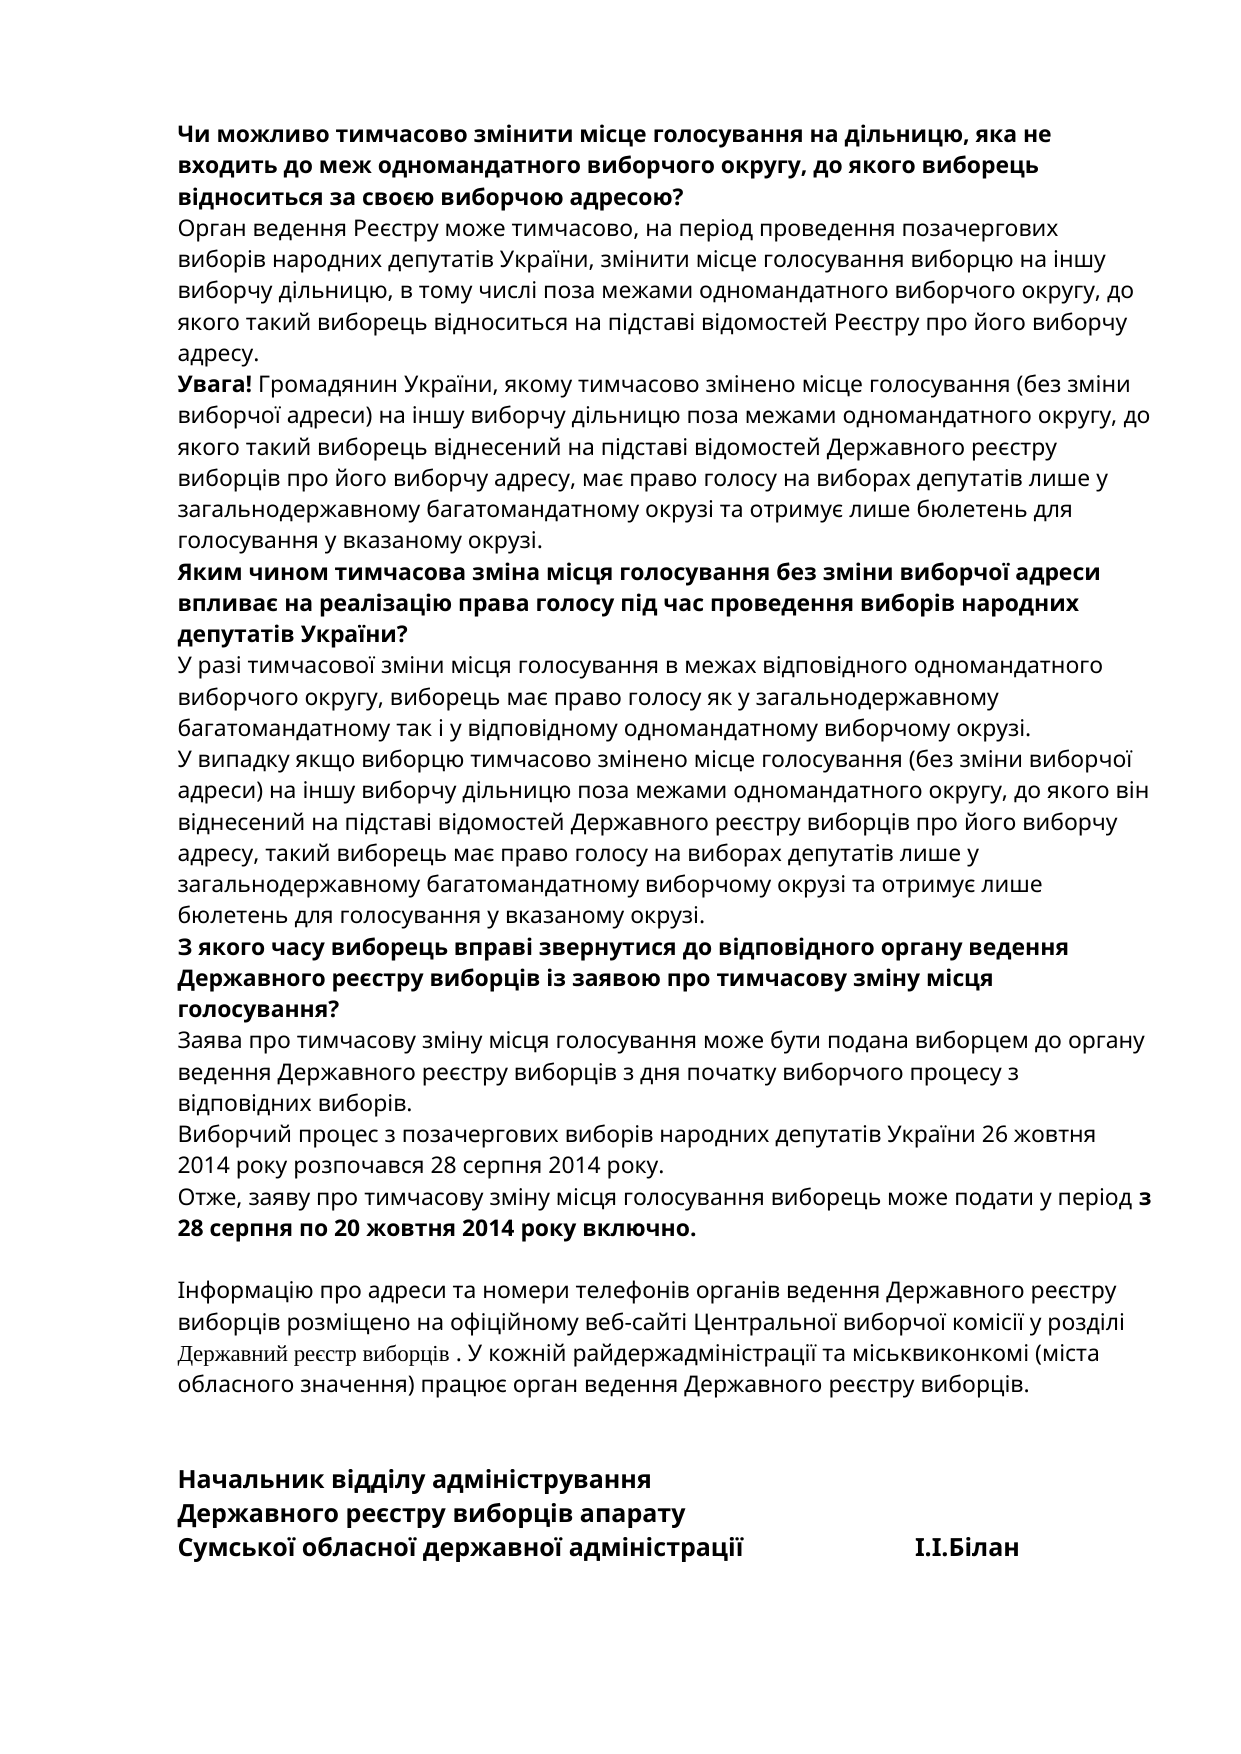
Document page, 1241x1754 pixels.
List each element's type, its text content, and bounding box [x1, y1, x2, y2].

text У разі тимчасової зміни місця голосування в межах відповідного одномандатного виборчого округу, виборець має право голосу як у загальнодержавному багатомандатному так і у відповідному одномандатному виборчому окрузі. У випадку якщо виборцю тимчасово змінено місце голосування (без зміни виборчої адреси) на іншу виборчу дільницю поза межами одномандатного округу, до якого він віднесений на підставі відомостей Державного реєстру виборців про його виборчу адресу, такий виборець має право голосу на виборах депутатів лише у загальнодержавному багатомандатному виборчому окрузі та отримує лише бюлетень для голосування у вказаному окрузі. [177, 649, 1152, 931]
subtitle Чи можливо тимчасово змінити місце голосування на дільницю, яка не входить до меж одномандатного виборчого округу, до якого виборець відноситься за своєю виборчою адресою? [177, 118, 1152, 212]
subtitle З якого часу виборець вправі звернутися до відповідного органу ведення Державного реєстру виборців із заявою про тимчасову зміну місця голосування? [177, 931, 1152, 1024]
text Сумської обласної державної адміністрації І.І.Білан [177, 1530, 1152, 1564]
text Державного реєстру виборців апарату [177, 1496, 1152, 1530]
text Орган ведення Реєстру може тимчасово, на період проведення позачергових виборів народних депутатів України, змінити місце голосування виборцю на іншу виборчу дільницю, в тому числі поза межами одномандатного виборчого округу, до якого такий виборець відноситься на підставі відомостей Реєстру про його виборчу адресу. Увага! Громадянин України, якому тимчасово змінено місце голосування (без зміни виборчої адреси) на іншу виборчу дільницю поза межами одномандатного округу, до якого такий виборець віднесений на підставі відомостей Державного реєстру виборців про його виборчу адресу, має право голосу на виборах депутатів лише у загальнодержавному багатомандатному окрузі та отримує лише бюлетень для голосування у вказаному окрузі. [177, 212, 1152, 556]
text Начальник відділу адміністрування [177, 1462, 1152, 1496]
subtitle Яким чином тимчасова зміна місця голосування без зміни виборчої адреси впливає на реалізацію права голосу під час проведення виборів народних депутатів України? [177, 556, 1152, 649]
text Інформацію про адреси та номери телефонів органів ведення Державного реєстру виборців розміщено на офіційному веб-сайті Центральної виборчої комісії у розділі Державний реєстр виборців . У кожній райдержадміністрації та міськвиконкомі (міста обласного значення) працює орган ведення Державного реєстру виборців. [177, 1274, 1152, 1399]
text Заява про тимчасову зміну місця голосування може бути подана виборцем до органу ведення Державного реєстру виборців з дня початку виборчого процесу з відповідних виборів. Виборчий процес з позачергових виборів народних депутатів України 26 жовтня 2014 року розпочався 28 серпня 2014 року. Отже, заяву про тимчасову зміну місця голосування виборець може подати у період з 28 серпня по 20 жовтня 2014 року включно. [177, 1024, 1152, 1243]
